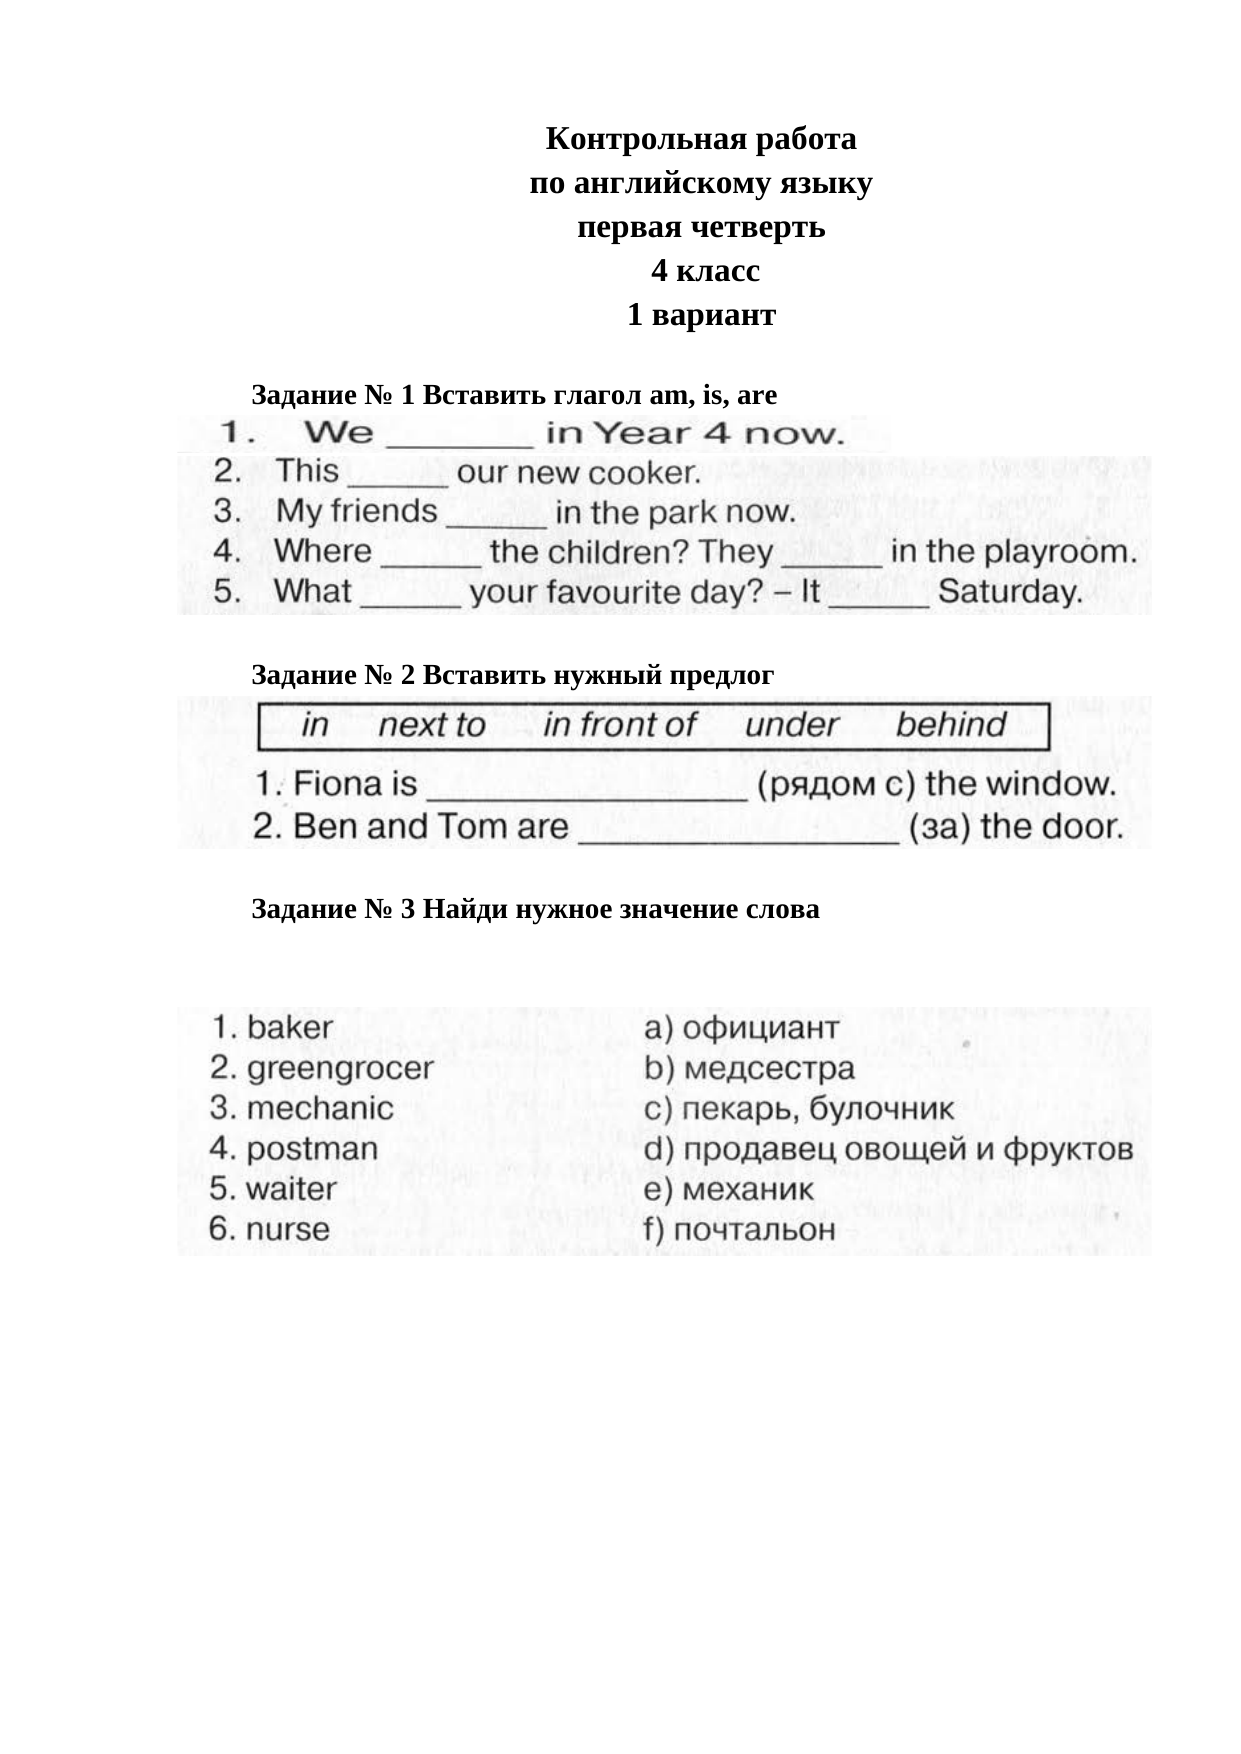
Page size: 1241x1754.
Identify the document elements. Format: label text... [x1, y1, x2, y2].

text по английскому языку [177, 162, 1152, 201]
text 1 вариант [177, 294, 1152, 333]
text Контрольная работа [177, 118, 1152, 156]
text 4 класс [177, 250, 1152, 289]
text Задание № 2 Вставить нужный предлог [177, 657, 1152, 691]
text Задание № 3 Найди нужное значение слова [177, 891, 1152, 925]
text Задание № 1 Вставить глагол am, is, are [177, 377, 1152, 411]
text первая четверть [177, 206, 1152, 244]
